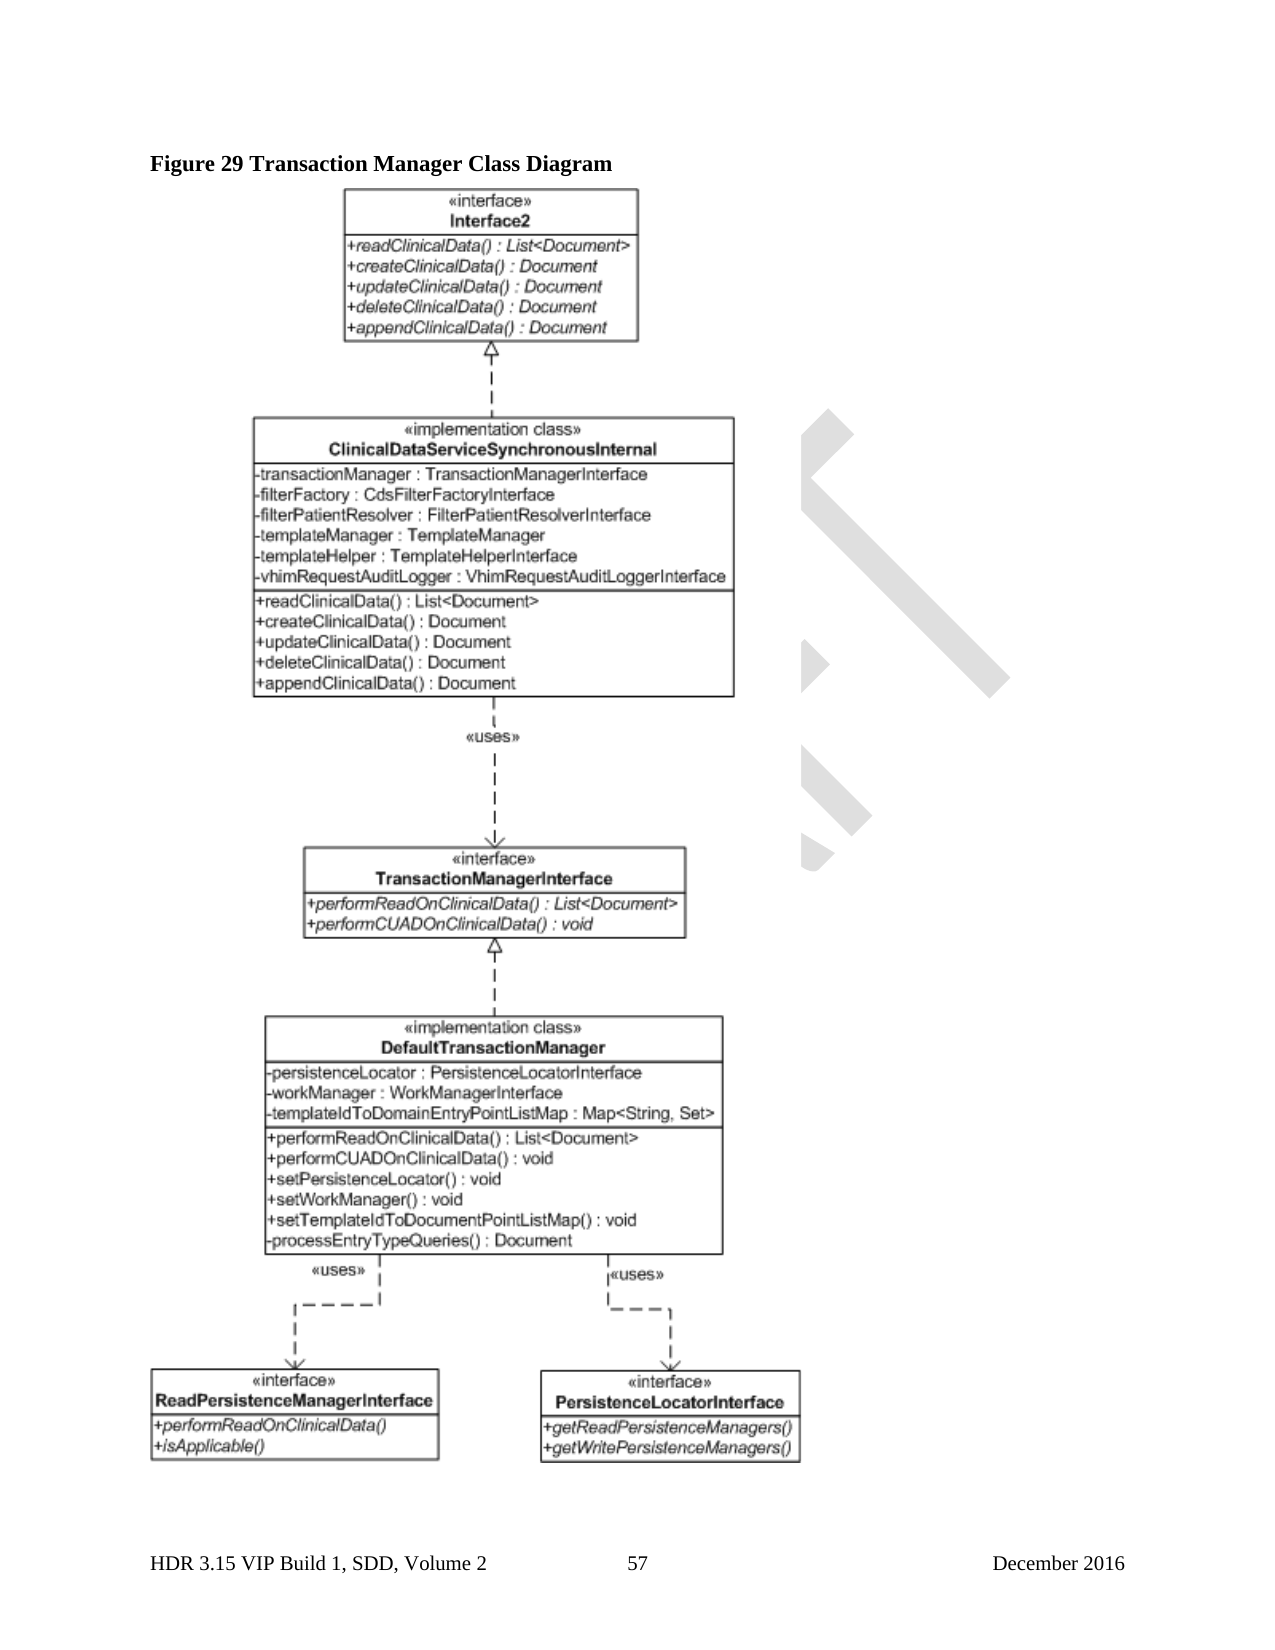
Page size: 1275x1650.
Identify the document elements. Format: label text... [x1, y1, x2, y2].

picture [150, 188, 802, 1463]
text Figure 29 Transaction Manager Class Diagram [150, 150, 1125, 176]
